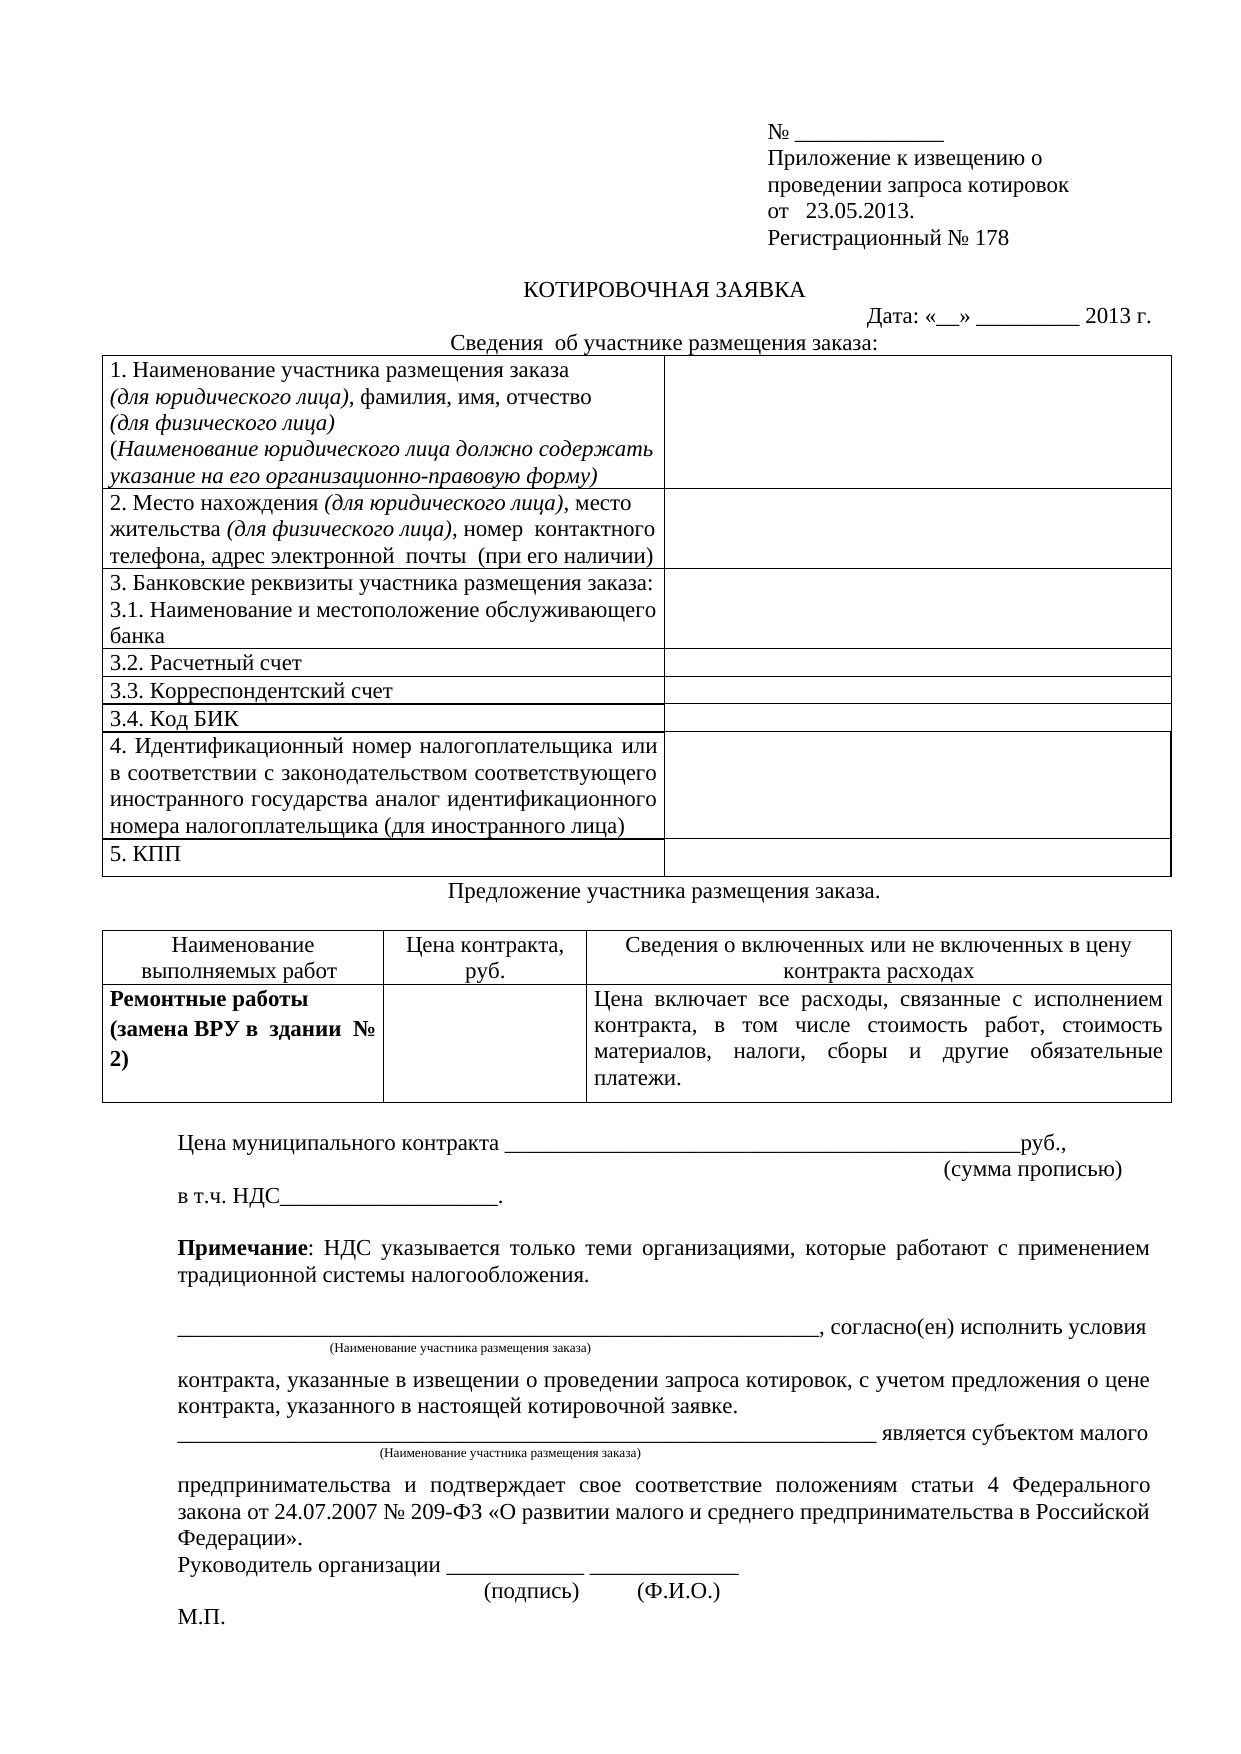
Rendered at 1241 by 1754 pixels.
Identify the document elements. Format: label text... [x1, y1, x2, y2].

text Предложение участника размещения заказа. [177, 877, 1152, 903]
table_cell 2. Место нахождения (для юридического лица), место жительства (для физического лица), номер контактного телефона, адрес электронной почты (при его наличии) [103, 489, 664, 568]
table_cell Цена включает все расходы, связанные с исполнением контракта, в том числе стоимость работ, стоимость материалов, налоги, сборы и другие обязательные платежи. [587, 985, 1171, 1102]
text _____________________________________________________________ является субъектом малого [177, 1419, 1152, 1445]
text КОТИРОВОЧНАЯ ЗАЯВКА [177, 276, 1152, 303]
text М.П. [177, 1603, 1152, 1630]
table_header Сведения о включенных или не включенных в цену контракта расходах [587, 931, 1171, 983]
table_cell [384, 985, 586, 1102]
text от 23.05.2013. [767, 197, 1152, 223]
table_header [665, 356, 1171, 488]
table_header Наименование выполняемых работ [103, 931, 383, 983]
table_cell 3. Банковские реквизиты участника размещения заказа: 3.1. Наименование и местоположение обслуживающего банка [103, 569, 664, 648]
text предпринимательства и подтверждает свое соответствие положениям статьи 4 Федерального закона от 24.07.2007 № 209-ФЗ «О развитии малого и среднего предпринимательства в Российской Федерации». [177, 1472, 1152, 1551]
text Примечание: НДС указывается только теми организациями, которые работают с применением традиционной системы налогообложения. [177, 1234, 1152, 1287]
table_cell 3.2. Расчетный счет [103, 649, 664, 676]
text Сведения об участнике размещения заказа: [177, 329, 1152, 355]
table_header 1. Наименование участника размещения заказа (для юридического лица), фамилия, имя, отчество (для физического лица) (Наименование юридического лица должно содержать указание на его организационно-правовую форму) [103, 356, 664, 488]
text ________________________________________________________, согласно(ен) исполнить условия [177, 1313, 1152, 1340]
text (подпись) (Ф.И.О.) [177, 1577, 1152, 1603]
text Дата: «__» _________ 2013 г. [177, 303, 1152, 329]
table_header Цена контракта, руб. [384, 931, 586, 983]
table_cell [665, 677, 1171, 703]
table_cell [665, 569, 1171, 648]
text (Наименование участника размещения заказа) [177, 1340, 1152, 1366]
table_cell [665, 839, 1170, 876]
table_cell [665, 489, 1171, 568]
text (Наименование участника размещения заказа) [177, 1445, 1152, 1472]
text в т.ч. НДС___________________. [177, 1182, 1152, 1208]
text (сумма прописью) [177, 1155, 1152, 1182]
text Приложение к извещению о [767, 144, 1152, 171]
text № _____________ [767, 118, 1152, 144]
table_cell 3.4. Код БИК [103, 705, 664, 731]
text проведении запроса котировок [767, 171, 1152, 197]
table_cell Ремонтные работы (замена ВРУ в здании № 2) [103, 985, 383, 1102]
table_cell [665, 704, 1171, 731]
text Регистрационный № 178 [767, 223, 1152, 250]
table_cell [665, 732, 1170, 838]
table_cell 3.3. Корреспондентский счет [103, 677, 664, 703]
text контракта, указанные в извещении о проведении запроса котировок, с учетом предложения о цене контракта, указанного в настоящей котировочной заявке. [177, 1366, 1152, 1419]
text Руководитель организации ____________ _____________ [177, 1551, 1152, 1577]
text Цена муниципального контракта _____________________________________________руб., [177, 1129, 1152, 1155]
table_cell 4. Идентификационный номер налогоплательщика или в соответствии с законодательством соответствующего иностранного государства аналог идентификационного номера налогоплательщика (для иностранного лица) [103, 733, 664, 838]
table_cell [665, 649, 1171, 676]
table_cell 5. КПП [103, 840, 664, 876]
